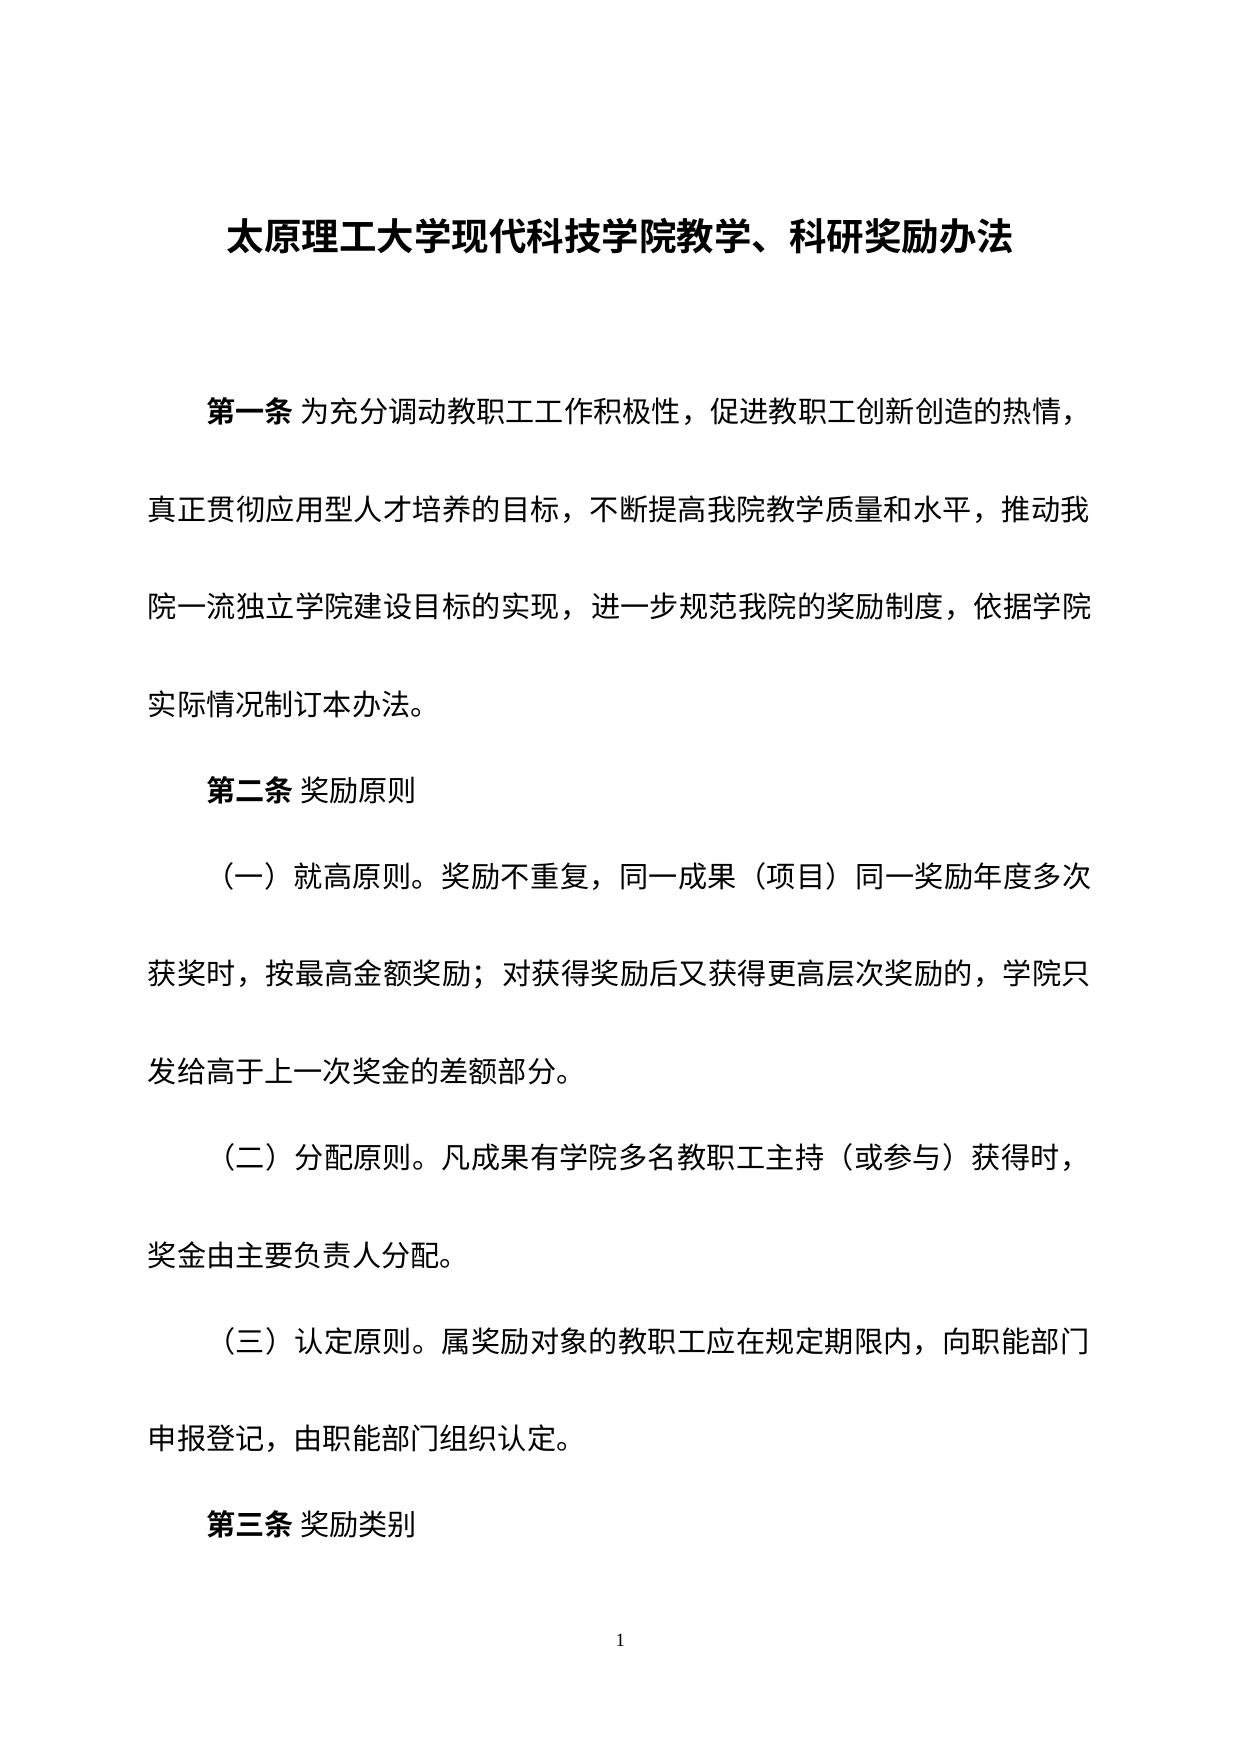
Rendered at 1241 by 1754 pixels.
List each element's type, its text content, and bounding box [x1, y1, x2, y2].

text （一）就高原则。奖励不重复，同一成果（项目）同一奖励年度多次获奖时，按最高金额奖励；对获得奖励后又获得更高层次奖励的，学院只发给高于上一次奖金的差额部分。 [148, 842, 1092, 1102]
subtitle 太原理工大学现代科技学院教学、科研奖励办法 [148, 201, 1092, 266]
text 第三条 奖励类别 [148, 1491, 1092, 1556]
text （三）认定原则。属奖励对象的教职工应在规定期限内，向职能部门申报登记，由职能部门组织认定。 [148, 1307, 1092, 1469]
text 第一条 为充分调动教职工工作积极性，促进教职工创新创造的热情，真正贯彻应用型人才培养的目标，不断提高我院教学质量和水平，推动我院一流独立学院建设目标的实现，进一步规范我院的奖励制度，依据学院实际情况制订本办法。 [148, 377, 1092, 735]
text （二）分配原则。凡成果有学院多名教职工主持（或参与）获得时，奖金由主要负责人分配。 [148, 1123, 1092, 1286]
text 第二条 奖励原则 [148, 756, 1092, 821]
